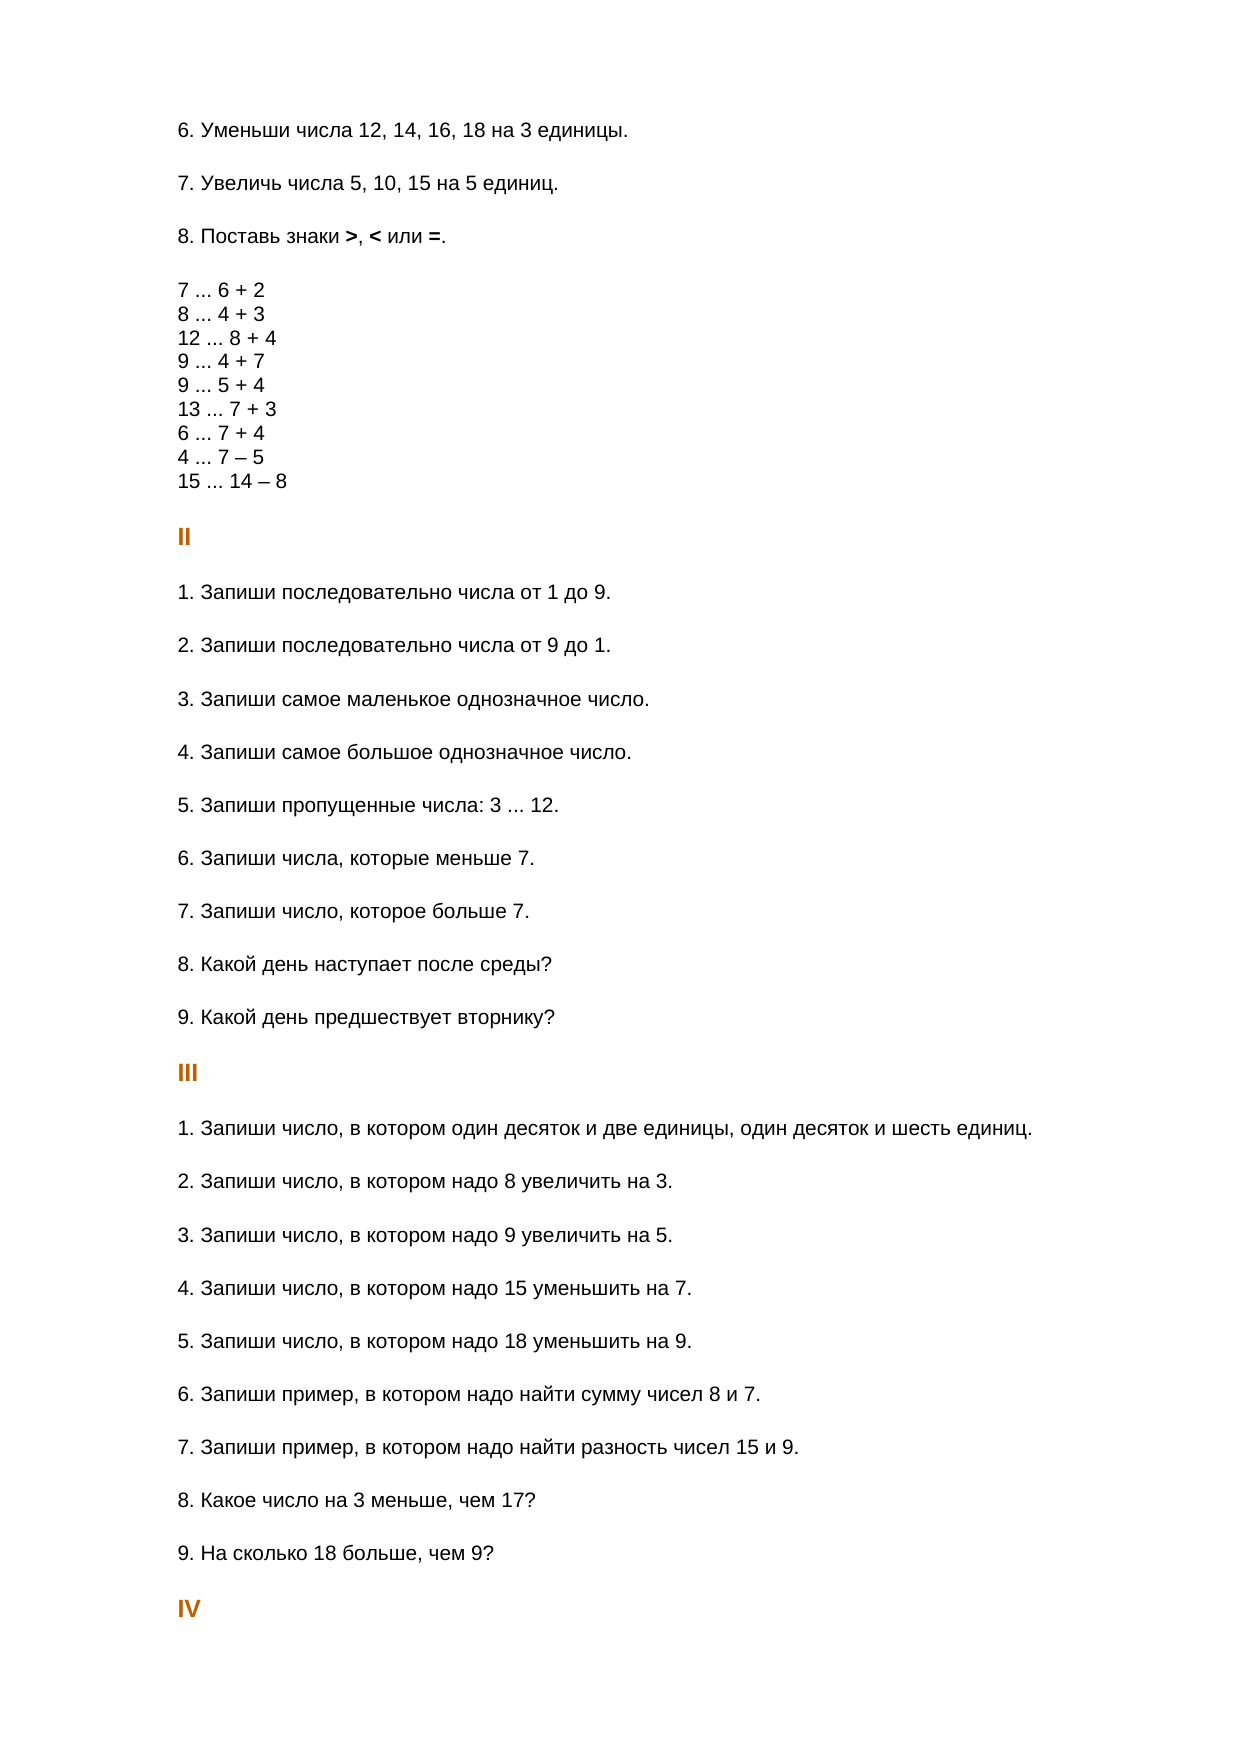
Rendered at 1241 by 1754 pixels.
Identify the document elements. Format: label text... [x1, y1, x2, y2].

text 3. Запиши самое маленькое однозначное число. [177, 686, 1152, 710]
text 7. Запиши пример, в котором надо найти разность чисел 15 и 9. [177, 1435, 1152, 1459]
text 4. Запиши самое большое однозначное число. [177, 739, 1152, 763]
text 6. Запиши пример, в котором надо найти сумму чисел 8 и 7. [177, 1382, 1152, 1406]
subtitle IV [177, 1594, 1152, 1623]
text 1. Запиши последовательно числа от 1 до 9. [177, 580, 1152, 604]
text 3. Запиши число, в котором надо 9 увеличить на 5. [177, 1222, 1152, 1246]
text 4. Запиши число, в котором надо 15 уменьшить на 7. [177, 1276, 1152, 1299]
text 1. Запиши число, в котором один десяток и две единицы, один десяток и шесть единиц. [177, 1116, 1152, 1140]
text 7 ... 6 + 2 8 ... 4 + 3 12 ... 8 + 4 9 ... 4 + 7 9 ... 5 + 4 13 ... 7 + 3 6 ... 7 + 4 4 ... 7 – 5 15 ... 14 – 8 [177, 277, 1152, 493]
text 5. Запиши число, в котором надо 18 уменьшить на 9. [177, 1329, 1152, 1353]
text 9. Какой день предшествует вторнику? [177, 1005, 1152, 1029]
text 8. Какое число на 3 меньше, чем 17? [177, 1488, 1152, 1512]
text 8. Поставь знаки >, < или =. [177, 224, 1152, 248]
subtitle III [177, 1058, 1152, 1087]
text 2. Запиши последовательно числа от 9 до 1. [177, 633, 1152, 657]
text 7. Увеличь числа 5, 10, 15 на 5 единиц. [177, 171, 1152, 195]
text 7. Запиши число, которое больше 7. [177, 899, 1152, 923]
text 2. Запиши число, в котором надо 8 увеличить на 3. [177, 1169, 1152, 1193]
text 6. Уменьши числа 12, 14, 16, 18 на 3 единицы. [177, 118, 1152, 142]
subtitle II [177, 522, 1152, 551]
text 6. Запиши числа, которые меньше 7. [177, 846, 1152, 870]
text 8. Какой день наступает после среды? [177, 952, 1152, 976]
text 9. На сколько 18 больше, чем 9? [177, 1541, 1152, 1565]
text 5. Запиши пропущенные числа: 3 ... 12. [177, 793, 1152, 817]
